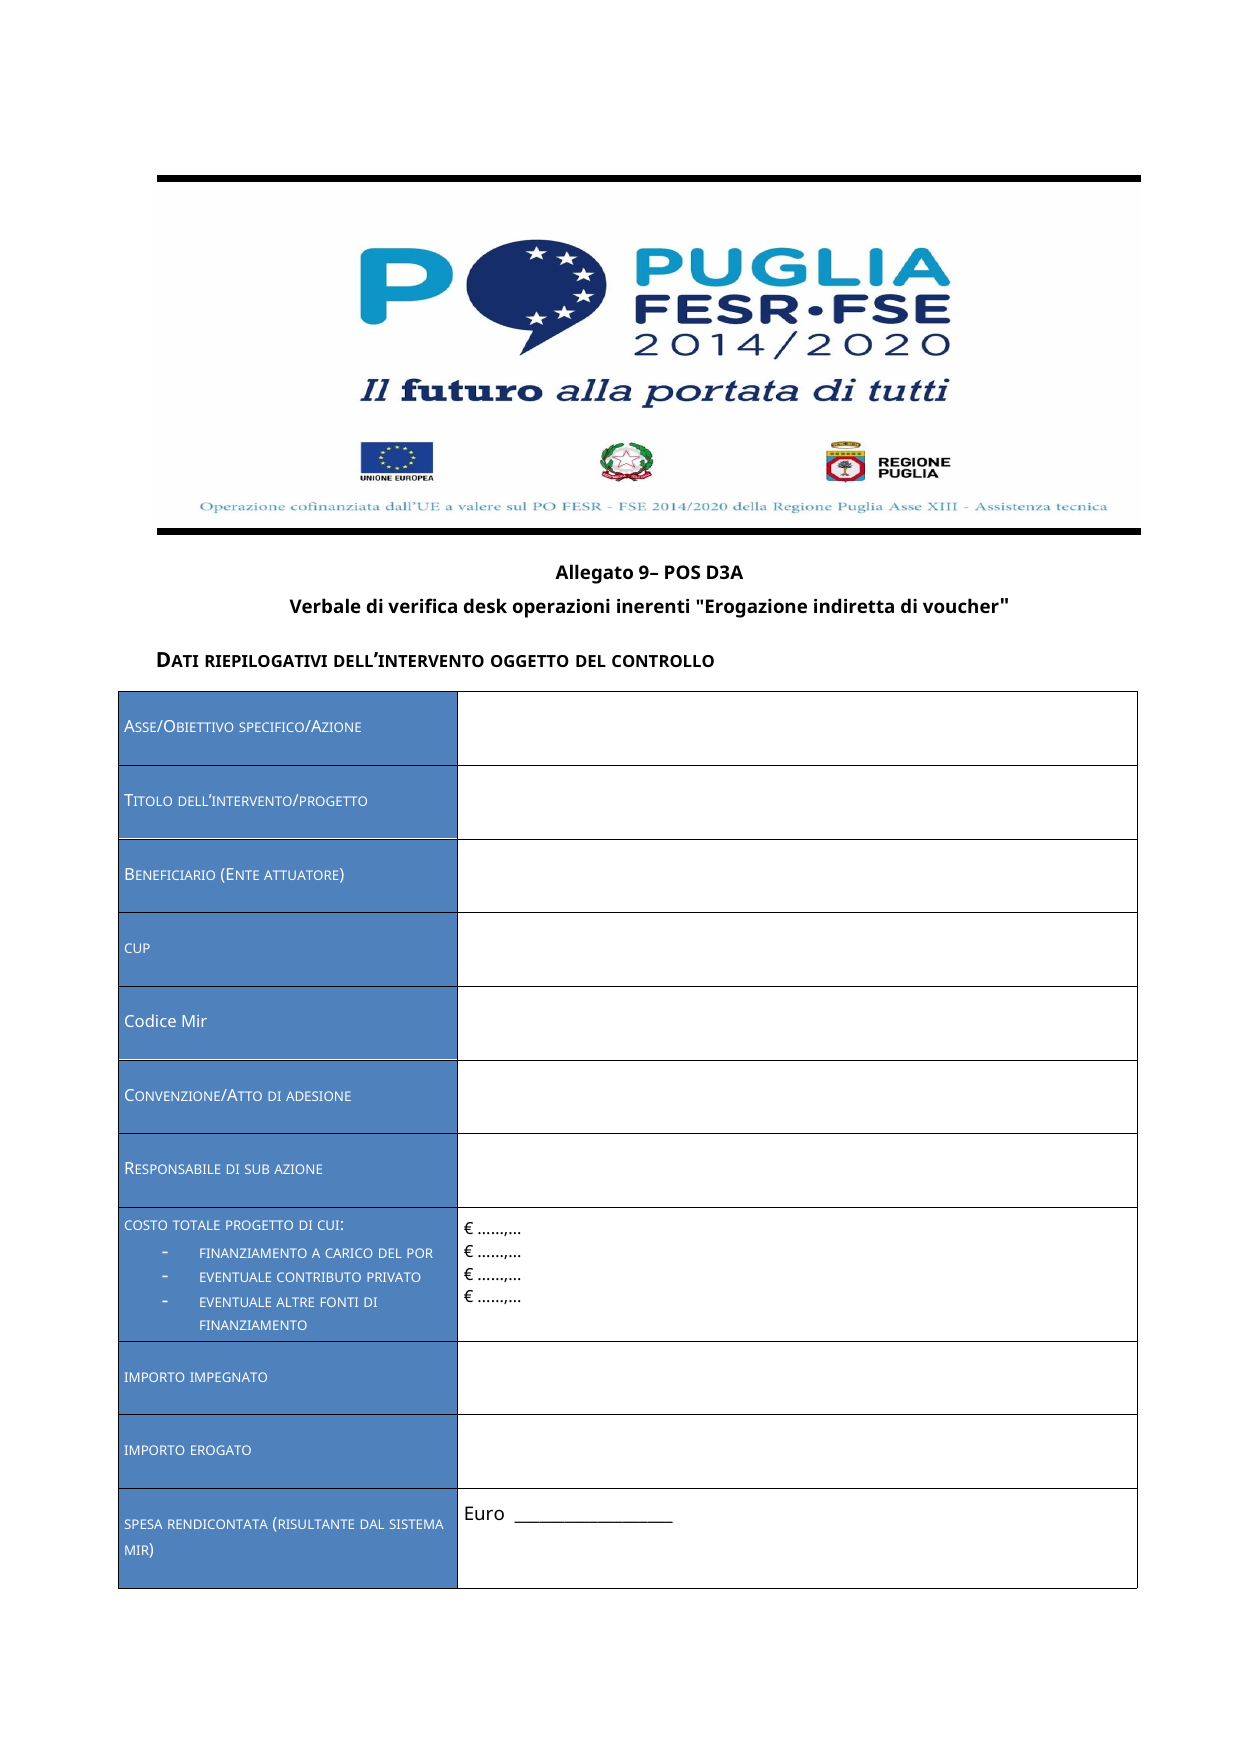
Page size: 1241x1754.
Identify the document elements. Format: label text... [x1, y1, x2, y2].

text Allegato 9– POS D3A [118, 559, 1180, 585]
table_cell [458, 1415, 1137, 1488]
text Verbale di verifica desk operazioni inerenti "Erogazione indiretta di voucher" [118, 591, 1180, 620]
table_cell Convenzione/Atto di adesione [119, 1061, 457, 1133]
table_cell Beneficiario (Ente attuatore) [119, 840, 457, 912]
table_cell importo erogato [119, 1415, 457, 1488]
table_cell importo impegnato [119, 1342, 457, 1414]
table_header Asse/Obiettivo specifico/Azione [119, 692, 457, 765]
table_cell [458, 766, 1137, 838]
table_cell [458, 840, 1137, 912]
table_cell spesa rendicontata (risultante dal sistema mir) [119, 1489, 457, 1588]
table_cell Codice Mir [119, 987, 457, 1059]
table_cell [458, 1342, 1137, 1414]
table_cell Responsabile di sub azione [119, 1134, 457, 1207]
table_cell [458, 1134, 1137, 1207]
table_header [458, 692, 1137, 765]
table_cell Euro ___________________ [458, 1489, 1137, 1588]
table_cell € ……,… € ……,… € ……,… € ……,… [458, 1208, 1137, 1341]
table_cell costo totale progetto di cui: finanziamento a carico del por eventuale contributo privato eventuale altre fonti di finanziamento [119, 1208, 457, 1341]
table_cell [458, 987, 1137, 1059]
table_cell [458, 1061, 1137, 1133]
table_cell cup [119, 913, 457, 986]
picture [157, 175, 1141, 535]
table_cell [458, 913, 1137, 986]
table_cell Titolo dell’intervento/progetto [119, 766, 457, 838]
text Dati riepilogativi dell’intervento oggetto del controllo [156, 645, 1180, 673]
